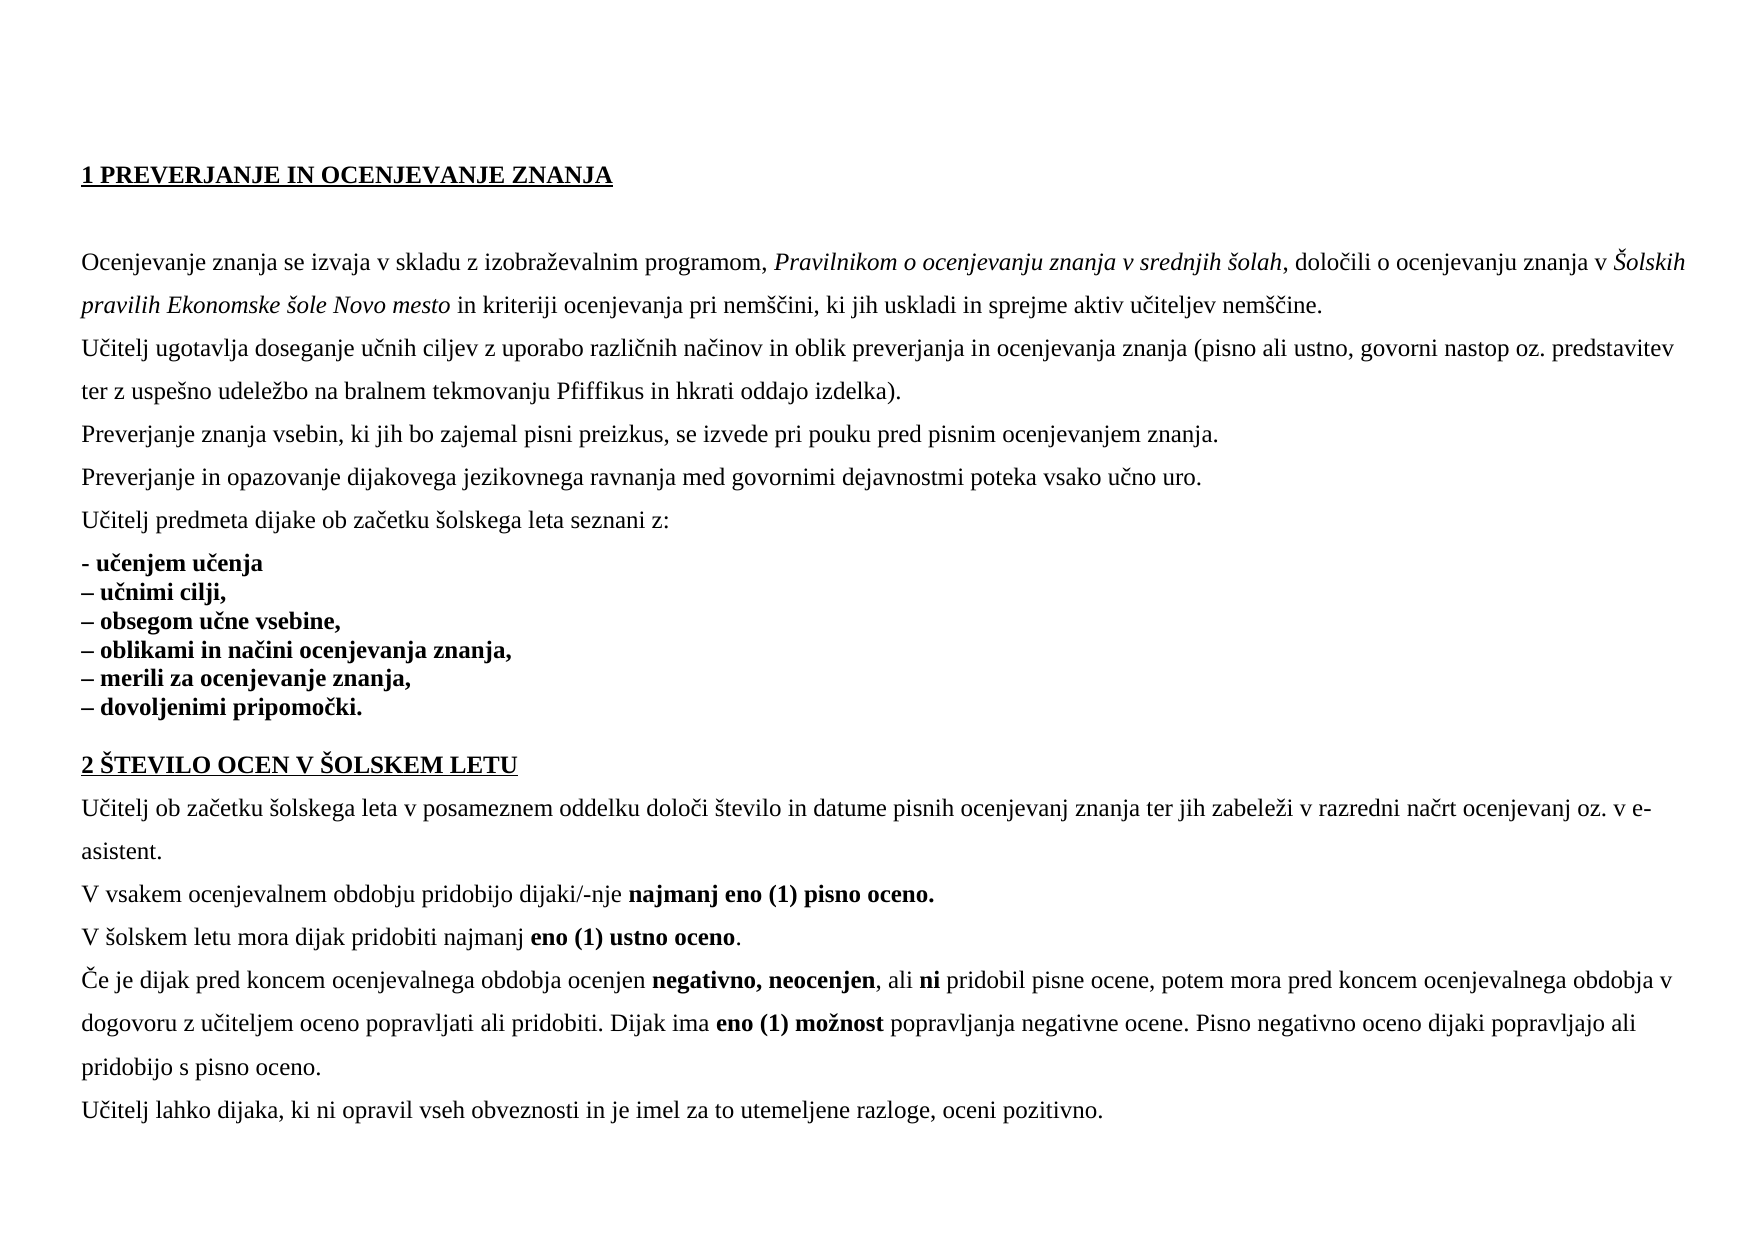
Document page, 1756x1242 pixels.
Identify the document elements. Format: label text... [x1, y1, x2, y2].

text Učitelj lahko dijaka, ki ni opravil vseh obveznosti in je imel za to utemeljene razloge, oceni pozitivno. [81, 1095, 1705, 1123]
text – učnimi cilji, [81, 577, 1705, 606]
text – obsegom učne vsebine, [81, 606, 1705, 635]
text Učitelj ugotavlja doseganje učnih ciljev z uporabo različnih načinov in oblik preverjanja in ocenjevanja znanja (pisno ali ustno, govorni nastop oz. predstavitev ter z uspešno udeležbo na bralnem tekmovanju Pfiffikus in hkrati oddajo izdelka). [81, 333, 1705, 405]
text V vsakem ocenjevalnem obdobju pridobijo dijaki/-nje najmanj eno (1) pisno oceno. [81, 879, 1705, 908]
text 2 ŠTEVILO OCEN V ŠOLSKEM LETU [81, 750, 1705, 778]
text Če je dijak pred koncem ocenjevalnega obdobja ocenjen negativno, neocenjen, ali ni pridobil pisne ocene, potem mora pred koncem ocenjevalnega obdobja v dogovoru z učiteljem oceno popravljati ali pridobiti. Dijak ima eno (1) možnost popravljanja negativne ocene. Pisno negativno oceno dijaki popravljajo ali pridobijo s pisno oceno. [81, 965, 1705, 1080]
text – merili za ocenjevanje znanja, [81, 663, 1705, 692]
text Učitelj ob začetku šolskega leta v posameznem oddelku določi število in datume pisnih ocenjevanj znanja ter jih zabeleži v razredni načrt ocenjevanj oz. v e-asistent. [81, 793, 1705, 865]
text - učenjem učenja [81, 548, 1705, 577]
text – dovoljenimi pripomočki. [81, 692, 1705, 721]
text Učitelj predmeta dijake ob začetku šolskega leta seznani z: [81, 505, 1705, 534]
text Preverjanje znanja vsebin, ki jih bo zajemal pisni preizkus, se izvede pri pouku pred pisnim ocenjevanjem znanja. [81, 419, 1705, 448]
text Ocenjevanje znanja se izvaja v skladu z izobraževalnim programom, Pravilnikom o ocenjevanju znanja v srednjih šolah, določili o ocenjevanju znanja v Šolskih pravilih Ekonomske šole Novo mesto in kriteriji ocenjevanja pri nemščini, ki jih uskladi in sprejme aktiv učiteljev nemščine. [81, 247, 1705, 318]
text – oblikami in načini ocenjevanja znanja, [81, 635, 1705, 663]
text V šolskem letu mora dijak pridobiti najmanj eno (1) ustno oceno. [81, 922, 1705, 951]
text 1 PREVERJANJE IN OCENJEVANJE ZNANJA [81, 160, 1705, 189]
text Preverjanje in opazovanje dijakovega jezikovnega ravnanja med govornimi dejavnostmi poteka vsako učno uro. [81, 462, 1705, 491]
